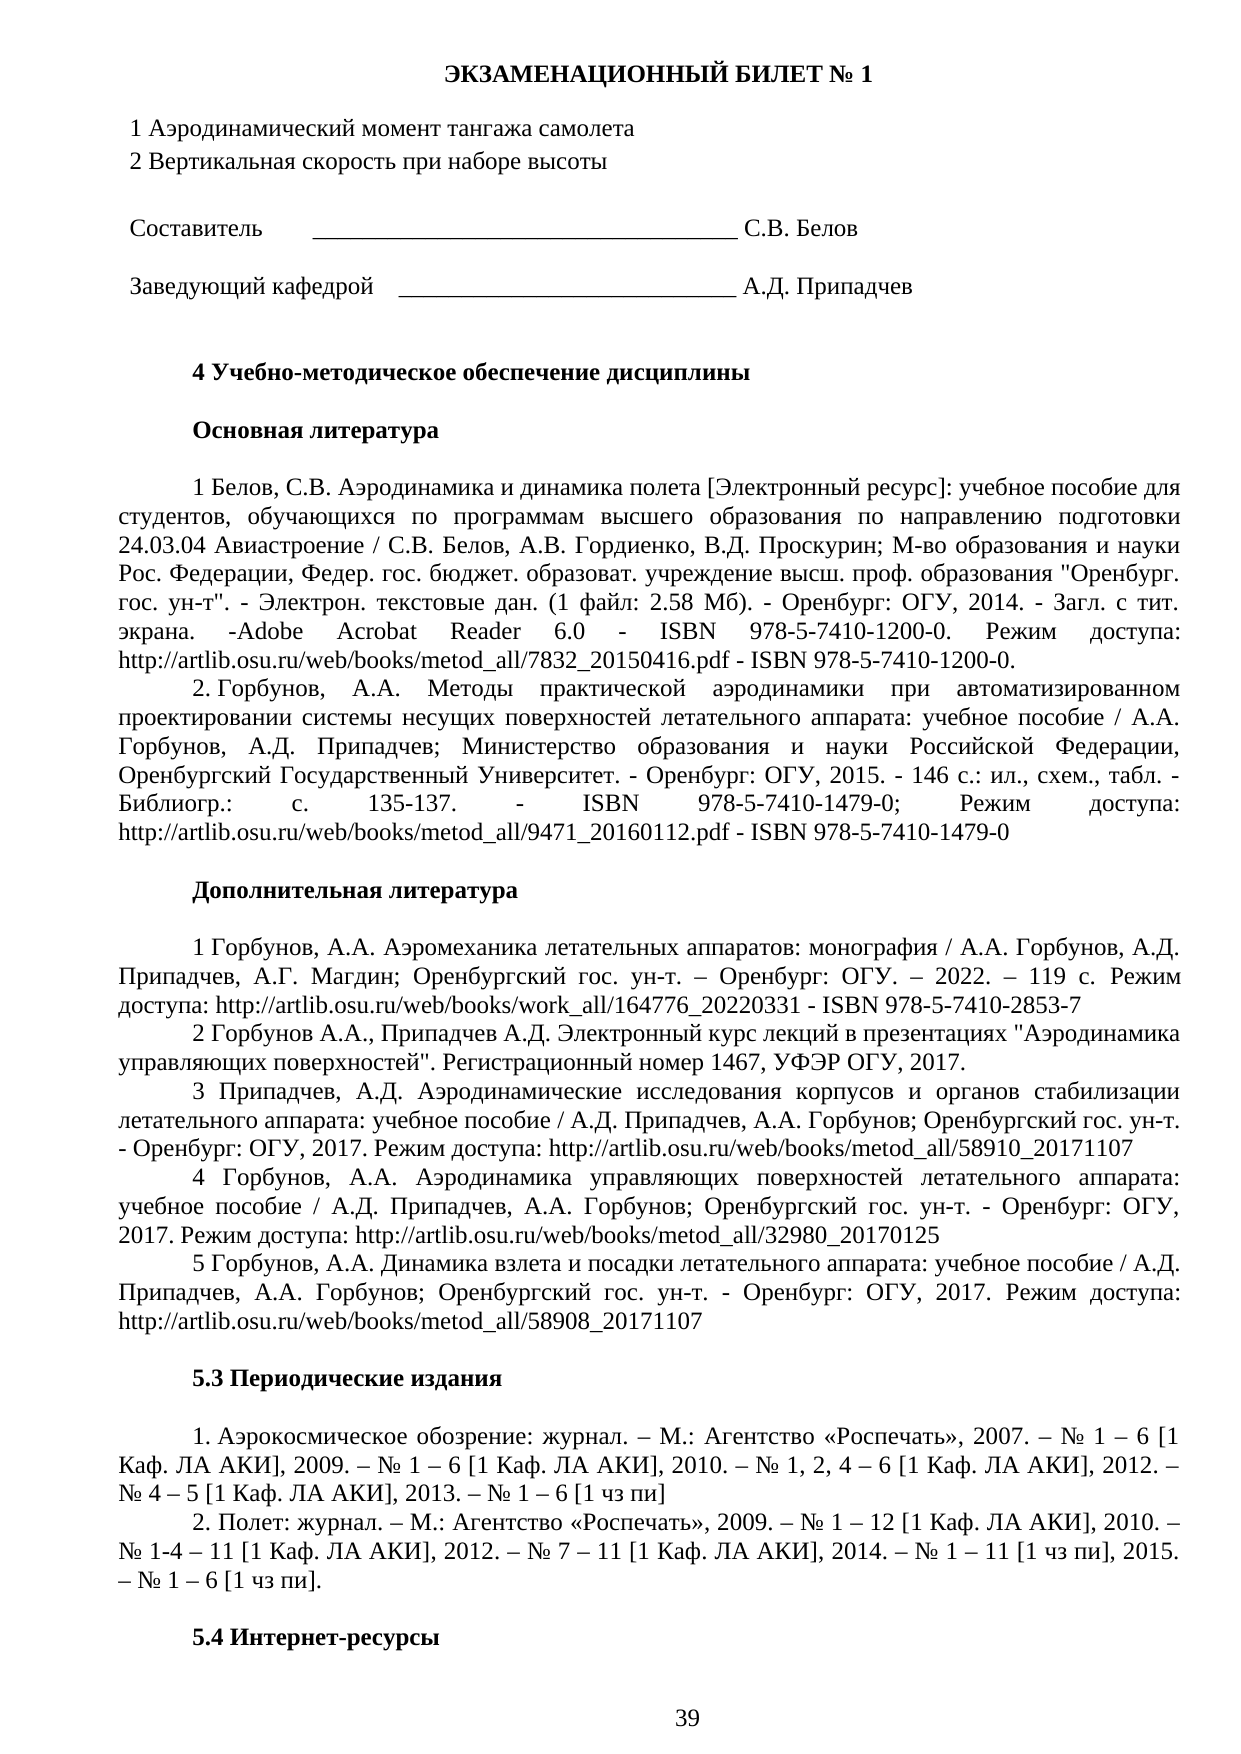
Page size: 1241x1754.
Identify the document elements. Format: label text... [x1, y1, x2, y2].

text 4 Учебно-методическое обеспечение дисциплины [118, 357, 1181, 386]
text 1 Белов, С.В. Аэродинамика и динамика полета [Электронный ресурс]: учебное пособие для студентов, обучающихся по программам высшего образования по направлению подготовки 24.03.04 Авиастроение / С.В. Белов, А.В. Гордиенко, В.Д. Проскурин; М-во образования и науки Рос. Федерации, Федер. гос. бюджет. образоват. учреждение высш. проф. образования "Оренбург. гос. ун-т". - Электрон. текстовые дан. (1 файл: 2.58 Мб). - Оренбург: ОГУ, 2014. - Загл. с тит. экрана. -Adobe Acrobat Reader 6.0 - ISBN 978-5-7410-1200-0. Режим доступа: http://artlib.osu.ru/web/books/metod_all/7832_20150416.pdf - ISBN 978-5-7410-1200-0. [118, 472, 1181, 673]
table_header [107, 59, 1192, 300]
text 2 Горбунов А.А., Припадчев А.Д. Электронный курс лекций в презентациях "Аэродинамика управляющих поверхностей". Регистрационный номер 1467, УФЭР ОГУ, 2017. [118, 1018, 1181, 1076]
text 1. Аэрокосмическое обозрение: журнал. – М.: Агентство «Роспечать», 2007. – № 1 – 6 [1 Каф. ЛА АКИ], 2009. – № 1 – 6 [1 Каф. ЛА АКИ], 2010. – № 1, 2, 4 – 6 [1 Каф. ЛА АКИ], 2012. – № 4 – 5 [1 Каф. ЛА АКИ], 2013. – № 1 – 6 [1 чз пи] [118, 1421, 1181, 1507]
text 5.3 Периодические издания [118, 1363, 1181, 1392]
text 1 Горбунов, А.А. Аэромеханика летательных аппаратов: монография / А.А. Горбунов, А.Д. Припадчев, А.Г. Магдин; Оренбургский гос. ун-т. – Оренбург: ОГУ. – 2022. – 119 с. Режим доступа: http://artlib.osu.ru/web/books/work_all/164776_20220331 - ISBN 978-5-7410-2853-7 [118, 932, 1181, 1018]
text 3 Припадчев, А.Д. Аэродинамические исследования корпусов и органов стабилизации летательного аппарата: учебное пособие / А.Д. Припадчев, А.А. Горбунов; Оренбургский гос. ун-т. - Оренбург: ОГУ, 2017. Режим доступа: http://artlib.osu.ru/web/books/metod_all/58910_20171107 [118, 1076, 1181, 1162]
text Основная литература [118, 415, 1181, 443]
text 4 Горбунов, А.А. Аэродинамика управляющих поверхностей летательного аппарата: учебное пособие / А.Д. Припадчев, А.А. Горбунов; Оренбургский гос. ун-т. - Оренбург: ОГУ, 2017. Режим доступа: http://artlib.osu.ru/web/books/metod_all/32980_20170125 [118, 1162, 1181, 1248]
text 5.4 Интернет-ресурсы [118, 1622, 1181, 1651]
text 2. Горбунов, А.А. Методы практической аэродинамики при автоматизированном проектировании системы несущих поверхностей летательного аппарата: учебное пособие / А.А. Горбунов, А.Д. Припадчев; Министерство образования и науки Российской Федерации, Оренбургский Государственный Университет. - Оренбург: ОГУ, 2015. - 146 с.: ил., схем., табл. - Библиогр.: с. 135-137. - ISBN 978-5-7410-1479-0; Режим доступа: http://artlib.osu.ru/web/books/metod_all/9471_20160112.pdf - ISBN 978-5-7410-1479-0 [118, 673, 1181, 846]
text Дополнительная литература [118, 875, 1181, 903]
text 5 Горбунов, А.А. Динамика взлета и посадки летательного аппарата: учебное пособие / А.Д. Припадчев, А.А. Горбунов; Оренбургский гос. ун-т. - Оренбург: ОГУ, 2017. Режим доступа: http://artlib.osu.ru/web/books/metod_all/58908_20171107 [118, 1248, 1181, 1335]
text 2. Полет: журнал. – М.: Агентство «Роспечать», 2009. – № 1 – 12 [1 Каф. ЛА АКИ], 2010. – № 1-4 – 11 [1 Каф. ЛА АКИ], 2012. – № 7 – 11 [1 Каф. ЛА АКИ], 2014. – № 1 – 11 [1 чз пи], 2015. – № 1 – 6 [1 чз пи]. [118, 1507, 1181, 1593]
